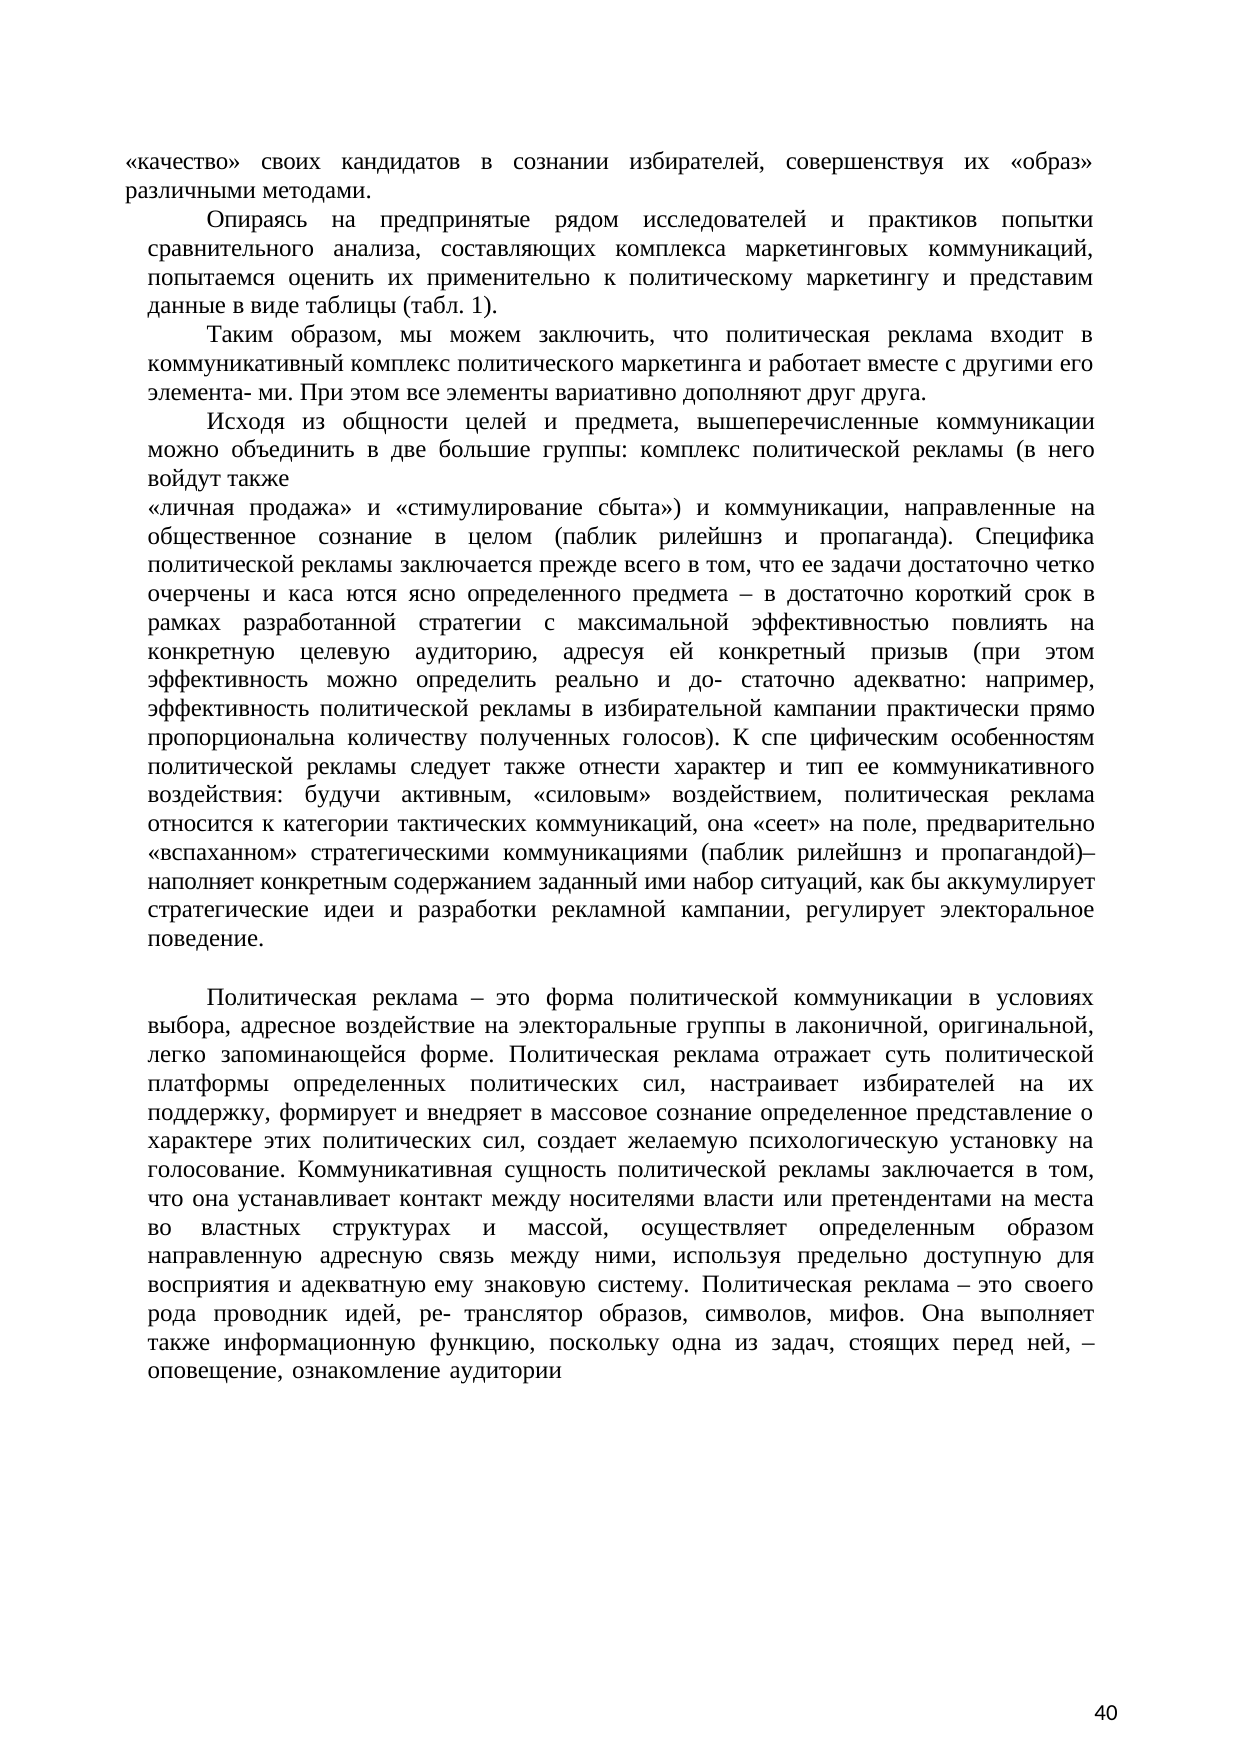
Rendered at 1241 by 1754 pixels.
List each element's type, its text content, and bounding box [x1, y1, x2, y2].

text Исходя из общности целей и предмета, вышеперечисленные коммуникации можно объединить в две большие группы: комплекс политической рекламы (в него войдут также [147, 406, 1095, 492]
text «личная продажа» и «стимулирование сбыта») и коммуникации, направленные на общественное сознание в целом (паблик рилейшнз и пропаганда). Специфика политической рекламы заключается прежде всего в том, что ее задачи достаточно четко очерчены и каса ются ясно определенного предмета – в достаточно короткий срок в рамках разработанной стратегии с максимальной эффективностью повлиять на конкретную целевую аудиторию, адресуя ей конкретный призыв (при этом эффективность можно определить реально и до- статочно адекватно: например, эффективность политической рекламы в избирательной кампании практически прямо пропорциональна количеству полученных голосов). К спе цифическим особенностям политической рекламы следует также отнести характер и тип ее коммуникативного воздействия: будучи активным, «силовым» воздействием, политическая реклама относится к категории тактических коммуникаций, она «сеет» на поле, предварительно «вспаханном» стратегическими коммуникациями (паблик рилейшнз и пропагандой)– наполняет конкретным содержанием заданный ими набор ситуаций, как бы аккумулирует стратегические идеи и разработки рекламной кампании, регулирует электоральное поведение. [147, 492, 1095, 952]
text Опираясь на предпринятые рядом исследователей и практиков попытки сравнительного анализа, составляющих комплекса маркетинговых коммуникаций, попытаемся оценить их применительно к политическому маркетингу и представим данные в виде таблицы (табл. 1). [147, 204, 1093, 319]
text Таким образом, мы можем заключить, что политическая реклама входит в коммуникативный комплекс политического маркетинга и работает вместе с другими его элемента- ми. При этом все элементы вариативно дополняют друг друга. [147, 319, 1093, 405]
text «качество» своих кандидатов в сознании избирателей, совершенствуя их «образ» различными методами. [125, 146, 1093, 204]
text Политическая реклама – это форма политической коммуникации в условиях выбора, адресное воздействие на электоральные группы в лаконичной, оригинальной, легко запоминающейся форме. Политическая реклама отражает суть политической платформы определенных политических сил, настраивает избирателей на их поддержку, формирует и внедряет в массовое сознание определенное представление о характере этих политических сил, создает желаемую психологическую установку на голосование. Коммуникативная сущность политической рекламы заключается в том, что она устанавливает контакт между носителями власти или претендентами на места во властных структурах и массой, осуществляет определенным образом направленную адресную связь между ними, используя предельно доступную для восприятия и адекватную ему знаковую систему. Политическая реклама – это своего рода проводник идей, ре- транслятор образов, символов, мифов. Она выполняет также информационную функцию, поскольку одна из задач, стоящих перед ней, – оповещение, ознакомление аудитории [147, 982, 1094, 1384]
